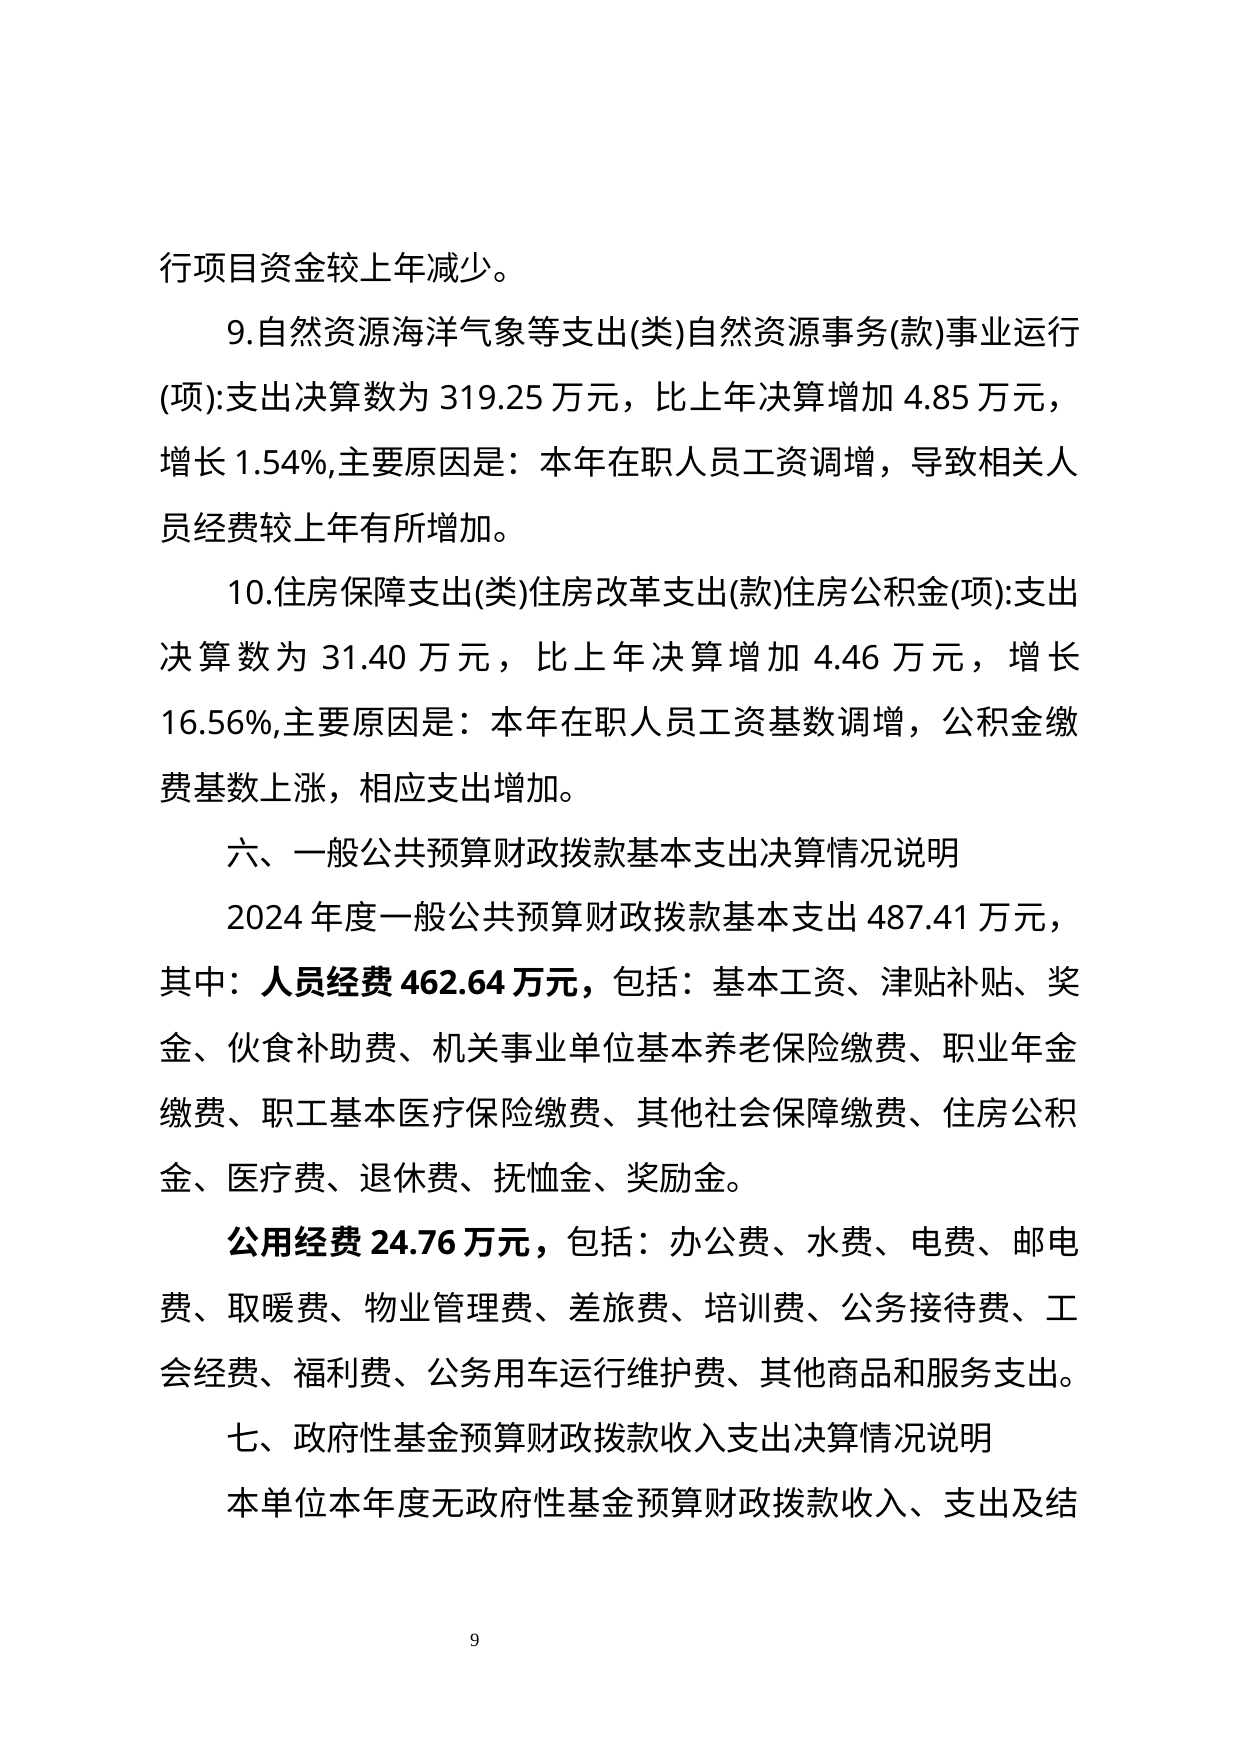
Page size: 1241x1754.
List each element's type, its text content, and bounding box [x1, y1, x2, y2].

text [159, 233, 1081, 298]
text 9.自然资源海洋气象等支出(类)自然资源事务(款)事业运行(项):支出决算数为319.25万元，比上年决算增加4.85万元，增长1.54%,主要原因是：本年在职人员工资调增，导致相关人员经费较上年有所增加。 [159, 298, 1081, 558]
text 公用经费24.76万元，包括：办公费、水费、电费、邮电费、取暖费、物业管理费、差旅费、培训费、公务接待费、工会经费、福利费、公务用车运行维护费、其他商品和服务支出。 [159, 1208, 1081, 1403]
text 2024年度一般公共预算财政拨款基本支出487.41万元，其中：人员经费462.64万元，包括：基本工资、津贴补贴、奖金、伙食补助费、机关事业单位基本养老保险缴费、职业年金缴费、职工基本医疗保险缴费、其他社会保障缴费、住房公积金、医疗费、退休费、抚恤金、奖励金。 [159, 883, 1081, 1208]
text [159, 1468, 1081, 1533]
text 六、一般公共预算财政拨款基本支出决算情况说明 [159, 818, 1081, 883]
text 10.住房保障支出(类)住房改革支出(款)住房公积金(项):支出决算数为31.40万元，比上年决算增加4.46万元，增长16.56%,主要原因是：本年在职人员工资基数调增，公积金缴费基数上涨，相应支出增加。 [159, 558, 1081, 818]
text 七、政府性基金预算财政拨款收入支出决算情况说明 [159, 1403, 1081, 1468]
